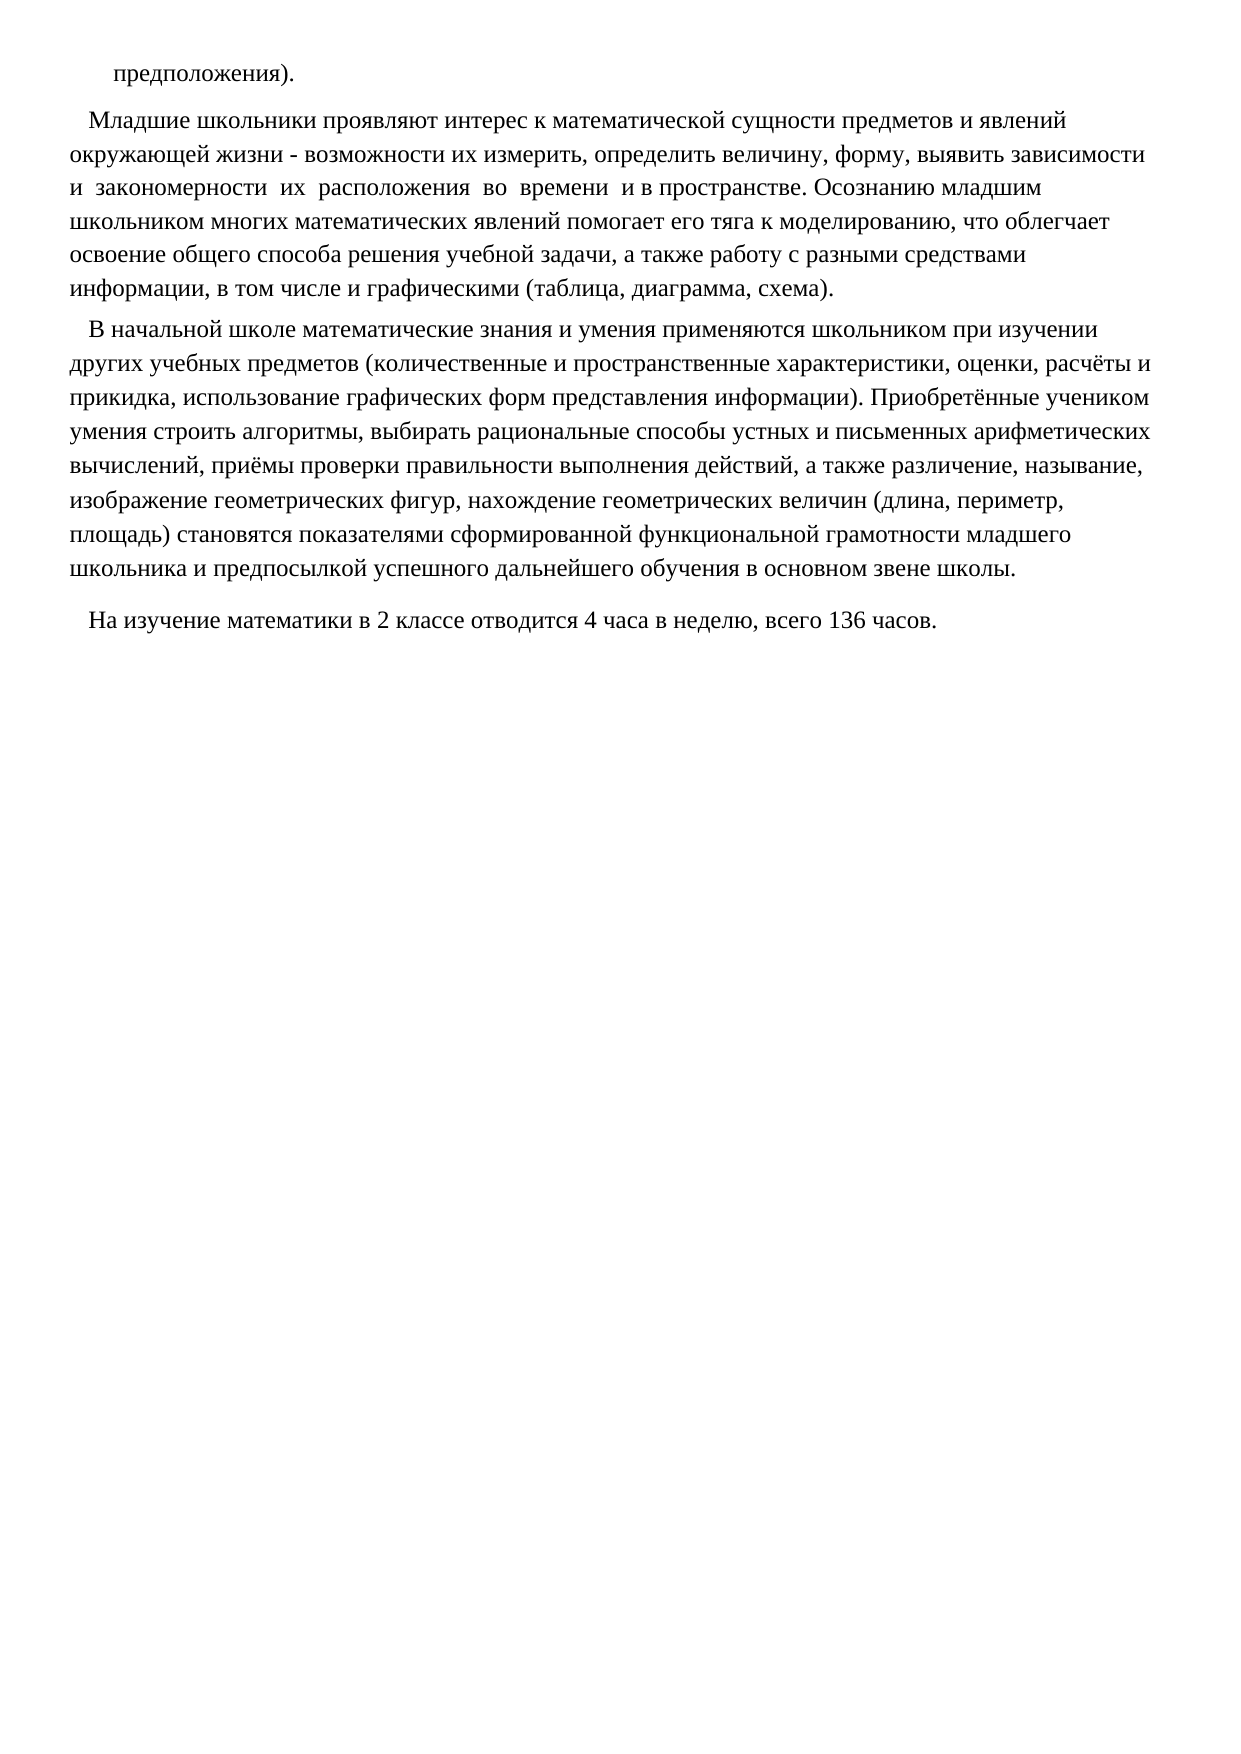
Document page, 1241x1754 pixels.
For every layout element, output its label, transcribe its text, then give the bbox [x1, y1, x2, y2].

text На изучение математики в 2 классе отводится 4 часа в неделю, всего 136 часов. [88, 607, 1154, 634]
text предположения). [113, 59, 1154, 87]
text Младшие школьники проявляют интерес к математической сущности предметов и явлений окружающей жизни - возможности их измерить, определить величину, форму, выявить зависимости и закономерности их расположения во времени и в пространстве. Осознанию младшим школьником многих математических явлений помогает его тяга к моделированию, что облегчает освоение общего способа решения учебной задачи, а также работу с разными средствами информации, в том числе и графическими (таблица, диаграмма, схема). [69, 105, 1154, 302]
text В начальной школе математические знания и умения применяются школьником при изучении других учебных предметов (количественные и пространственные характеристики, оценки, расчёты и прикидка, использование графических форм представления информации). Приобретённые учеником умения строить алгоритмы, выбирать рациональные способы устных и письменных арифметических вычислений, приёмы проверки правильности выполнения действий, а также различение, называние, изображение геометрических фигур, нахождение геометрических величин (длина, периметр, площадь) становятся показателями сформированной функциональной грамотности младшего школьника и предпосылкой успешного дальнейшего обучения в основном звене школы. [69, 314, 1154, 582]
